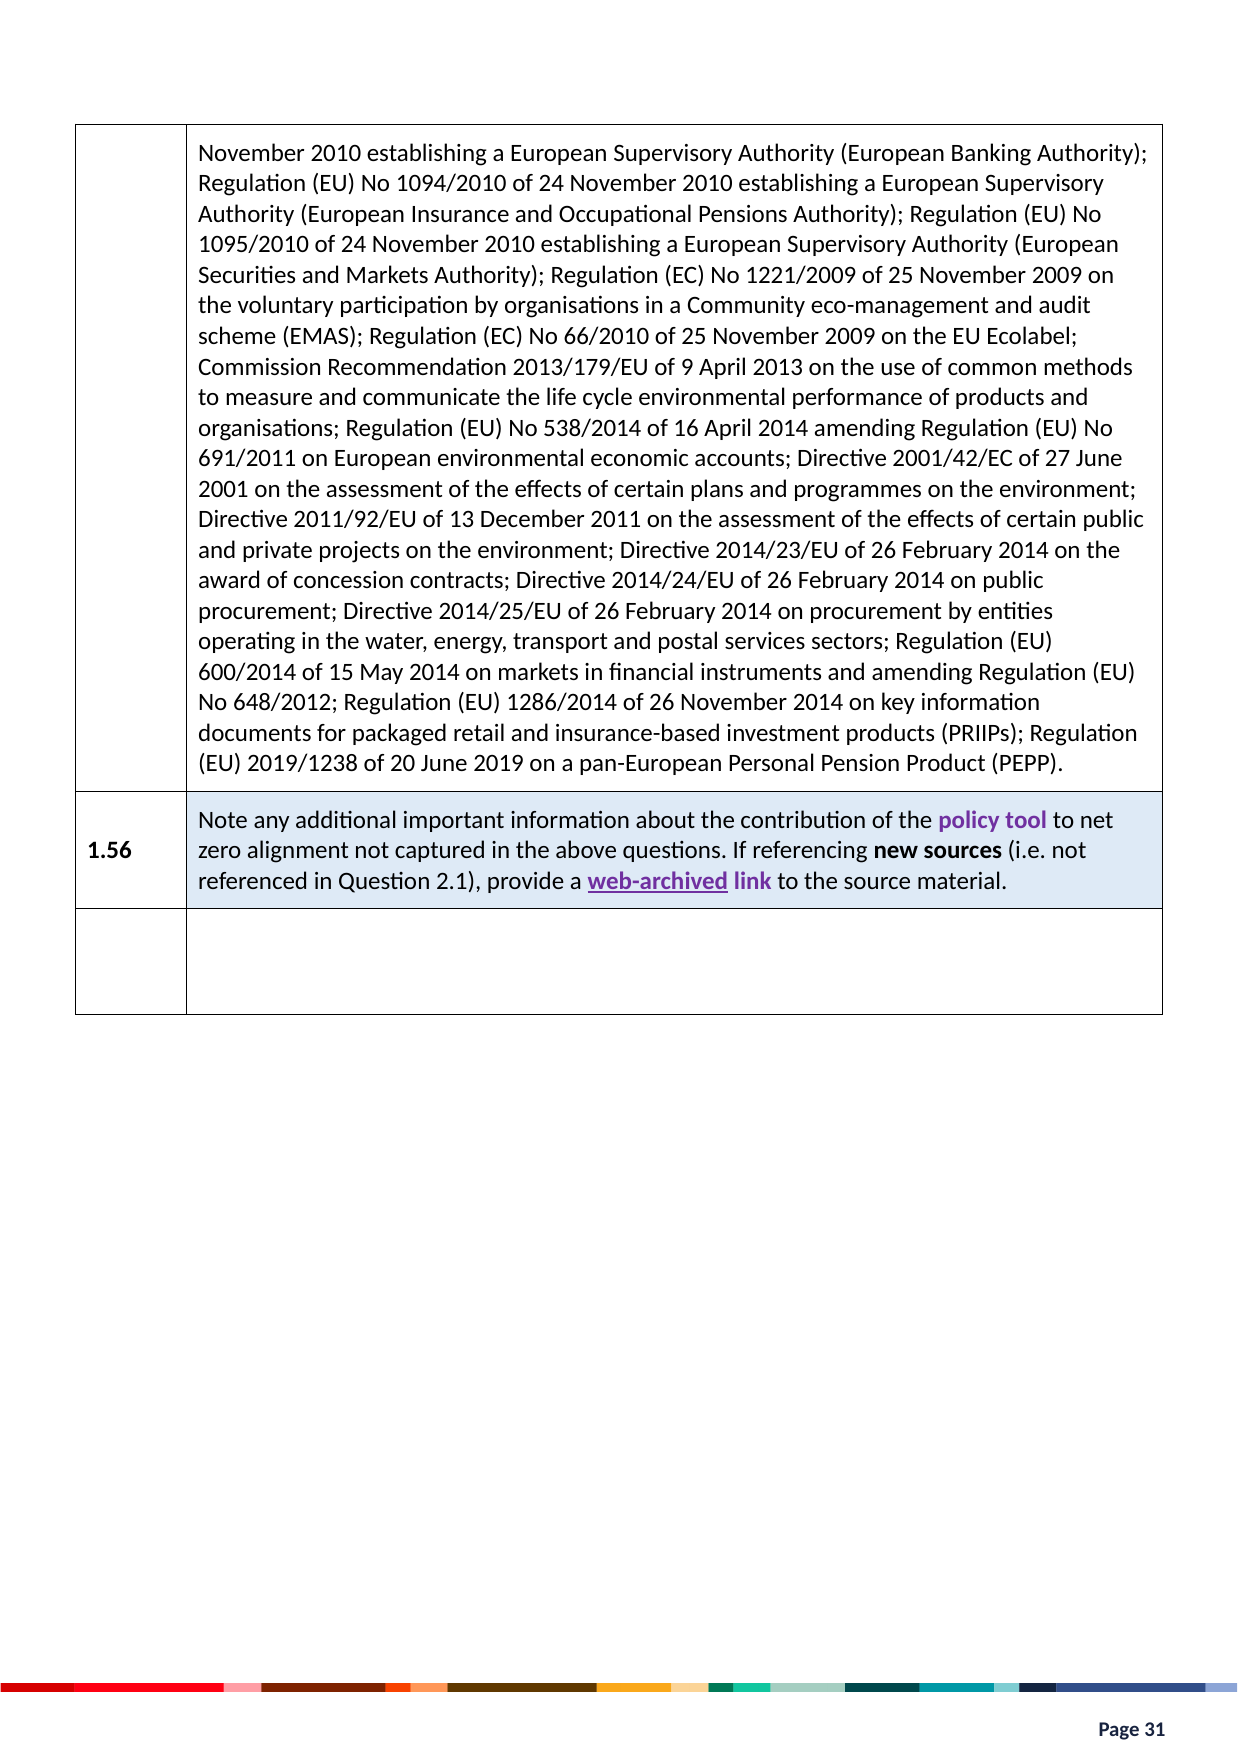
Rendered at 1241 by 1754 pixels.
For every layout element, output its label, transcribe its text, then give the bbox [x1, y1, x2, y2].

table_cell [187, 125, 1162, 791]
picture [0, 1683, 1236, 1692]
table_cell Note any additional important information about the contribution of the policy tool to net zero alignment not captured in the above questions. If referencing new sources (i.e. not referenced in Question 2.1), provide a web-archived link to the source material. [187, 792, 1162, 908]
table_cell [76, 125, 186, 791]
table_cell [187, 909, 1162, 1014]
table_cell 1.56 [76, 792, 186, 908]
table_cell [76, 909, 186, 1014]
